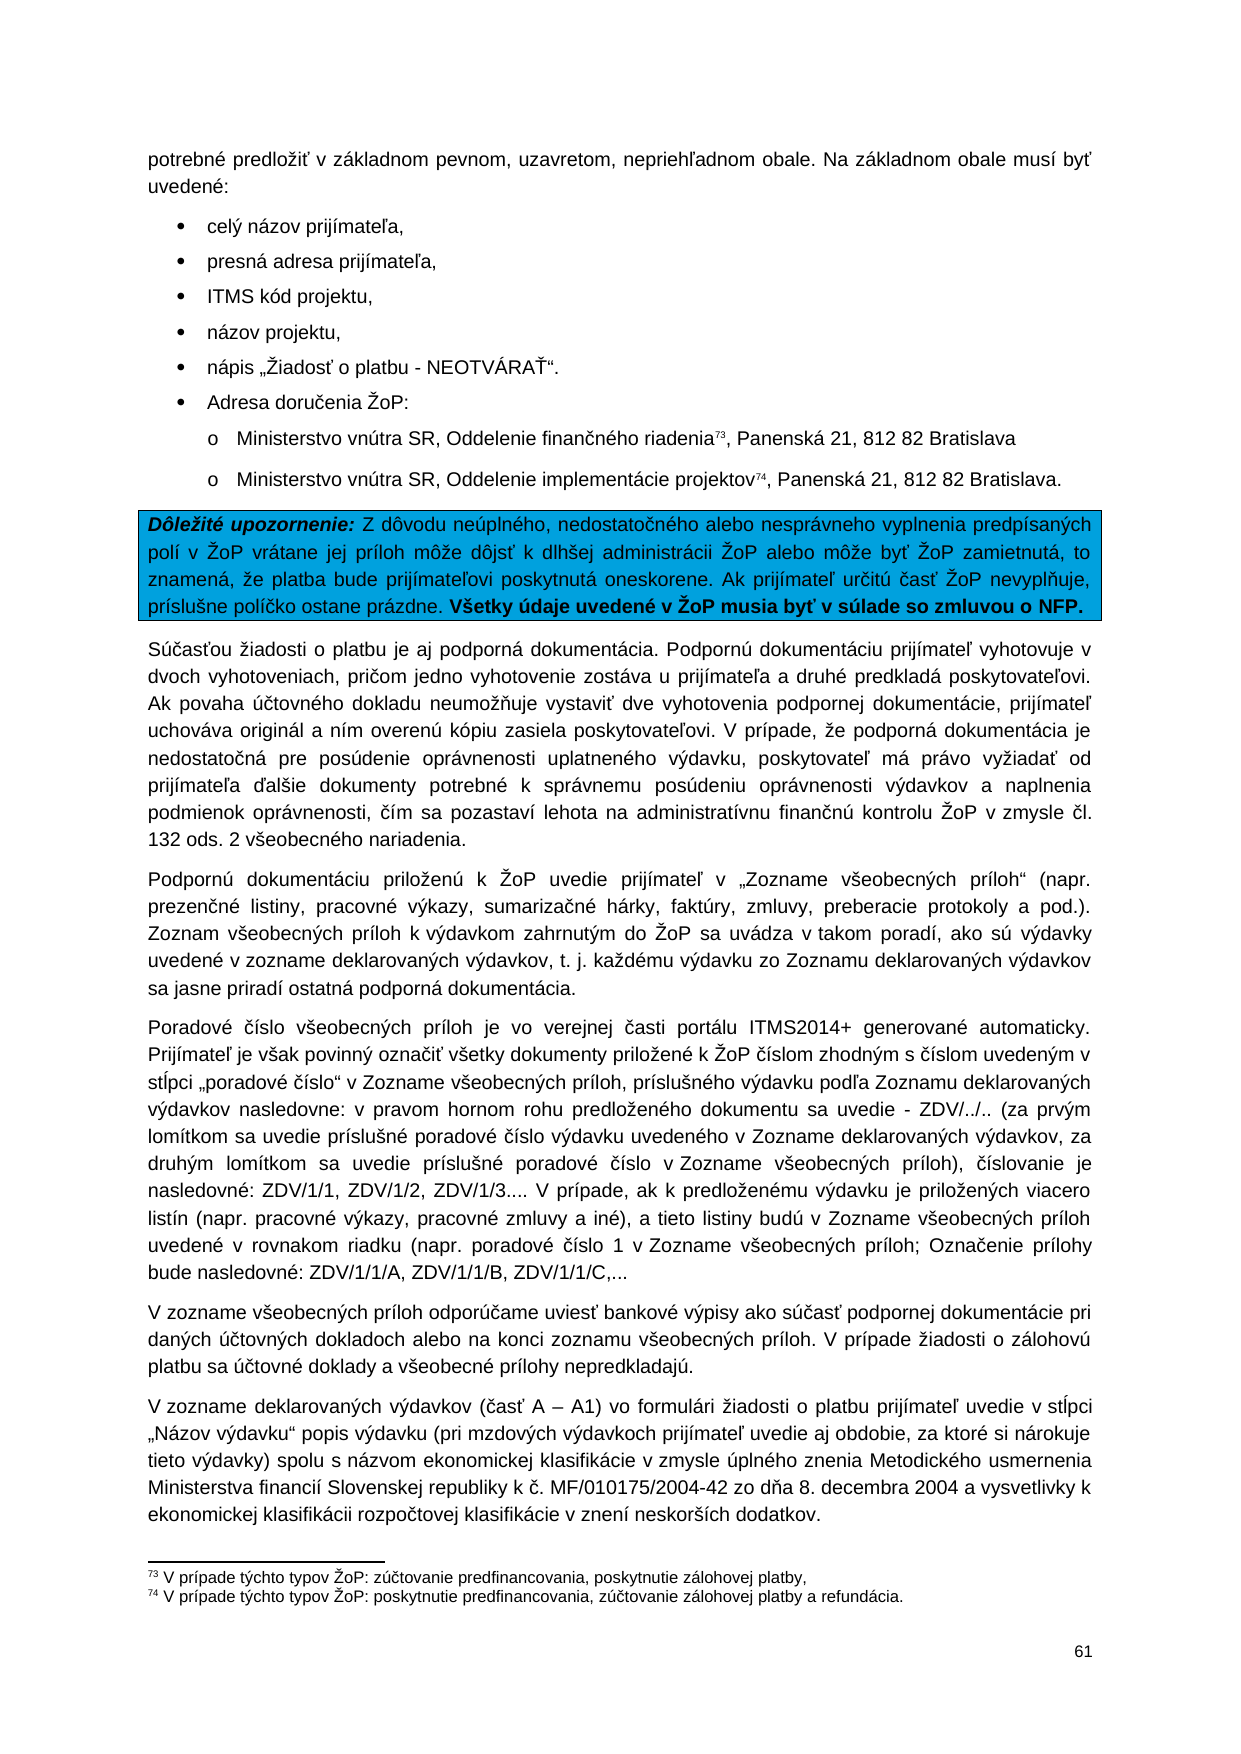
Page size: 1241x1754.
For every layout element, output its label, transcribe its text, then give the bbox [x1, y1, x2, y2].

text V zozname deklarovaných výdavkov (časť A – A1) vo formulári žiadosti o platbu prijímateľ uvedie v stĺpci „Názov výdavku“ popis výdavku (pri mzdových výdavkoch prijímateľ uvedie aj obdobie, za ktoré si nárokuje tieto výdavky) spolu s názvom ekonomickej klasifikácie v zmysle úplného znenia Metodického usmernenia Ministerstva financií Slovenskej republiky k č. MF/010175/2004-42 zo dňa 8. decembra 2004 a vysvetlivky k ekonomickej klasifikácii rozpočtovej klasifikácie v znení neskorších dodatkov. [148, 1394, 1092, 1526]
text presná adresa prijímateľa, [177, 250, 1092, 273]
text Súčasťou žiadosti o platbu je aj podporná dokumentácia. Podpornú dokumentáciu prijímateľ vyhotovuje v dvoch vyhotoveniach, pričom jedno vyhotovenie zostáva u prijímateľa a druhé predkladá poskytovateľovi. Ak povaha účtovného dokladu neumožňuje vystaviť dve vyhotovenia podpornej dokumentácie, prijímateľ uchováva originál a ním overenú kópiu zasiela poskytovateľovi. V prípade, že podporná dokumentácia je nedostatočná pre posúdenie oprávnenosti uplatneného výdavku, poskytovateľ má právo vyžiadať od prijímateľa ďalšie dokumenty potrebné k správnemu posúdeniu oprávnenosti výdavkov a naplnenia podmienok oprávnenosti, čím sa pozastaví lehota na administratívnu finančnú kontrolu ŽoP v zmysle čl. 132 ods. 2 všeobecného nariadenia. [148, 638, 1092, 851]
text celý názov prijímateľa, [177, 214, 1092, 237]
text Adresa doručenia ŽoP: [177, 391, 1092, 414]
text Dôležité upozornenie: Z dôvodu neúplného, nedostatočného alebo nesprávneho vyplnenia predpísaných polí v ŽoP vrátane jej príloh môže dôjsť k dlhšej administrácii ŽoP alebo môže byť ŽoP zamietnutá, to znamená, že platba bude prijímateľovi poskytnutá oneskorene. Ak prijímateľ určitú časť ŽoP nevyplňuje, príslušne políčko ostane prázdne. Všetky údaje uvedené v ŽoP musia byť v súlade so zmluvou o NFP. [139, 511, 1101, 620]
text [148, 148, 1092, 198]
text V zozname všeobecných príloh odporúčame uviesť bankové výpisy ako súčasť podpornej dokumentácie pri daných účtovných dokladoch alebo na konci zoznamu všeobecných príloh. V prípade žiadosti o zálohovú platbu sa účtovné doklady a všeobecné prílohy nepredkladajú. [148, 1301, 1092, 1378]
list Ministerstvo vnútra SR, Oddelenie implementácie projektov, Panenská 21, 812 82 Bratislava. [207, 468, 1092, 493]
text nápis „Žiadosť o platbu - NEOTVÁRAŤ“. [177, 356, 1092, 379]
text ITMS kód projektu, [177, 285, 1092, 308]
text Poradové číslo všeobecných príloh je vo verejnej časti portálu ITMS2014+ generované automaticky. Prijímateľ je však povinný označiť všetky dokumenty priložené k ŽoP číslom zhodným s číslom uvedeným v stĺpci „poradové číslo“ v Zozname všeobecných príloh, príslušného výdavku podľa Zoznamu deklarovaných výdavkov nasledovne: v pravom hornom rohu predloženého dokumentu sa uvedie - ZDV/../.. (za prvým lomítkom sa uvedie príslušné poradové číslo výdavku uvedeného v Zozname deklarovaných výdavkov, za druhým lomítkom sa uvedie príslušné poradové číslo v Zozname všeobecných príloh), číslovanie je nasledovné: ZDV/1/1, ZDV/1/2, ZDV/1/3.... V prípade, ak k predloženému výdavku je priložených viacero listín (napr. pracovné výkazy, pracovné zmluvy a iné), a tieto listiny budú v Zozname všeobecných príloh uvedené v rovnakom riadku (napr. poradové číslo 1 v Zozname všeobecných príloh; Označenie prílohy bude nasledovné: ZDV/1/1/A, ZDV/1/1/B, ZDV/1/1/C,... [148, 1016, 1092, 1283]
list Ministerstvo vnútra SR, Oddelenie finančného riadenia, Panenská 21, 812 82 Bratislava [207, 426, 1092, 451]
text Podpornú dokumentáciu priloženú k ŽoP uvedie prijímateľ v „Zozname všeobecných príloh“ (napr. prezenčné listiny, pracovné výkazy, sumarizačné hárky, faktúry, zmluvy, preberacie protokoly a pod.). Zoznam všeobecných príloh k výdavkom zahrnutým do ŽoP sa uvádza v takom poradí, ako sú výdavky uvedené v zozname deklarovaných výdavkov, t. j. každému výdavku zo Zoznamu deklarovaných výdavkov sa jasne priradí ostatná podporná dokumentácia. [148, 868, 1092, 999]
text názov projektu, [177, 321, 1092, 343]
